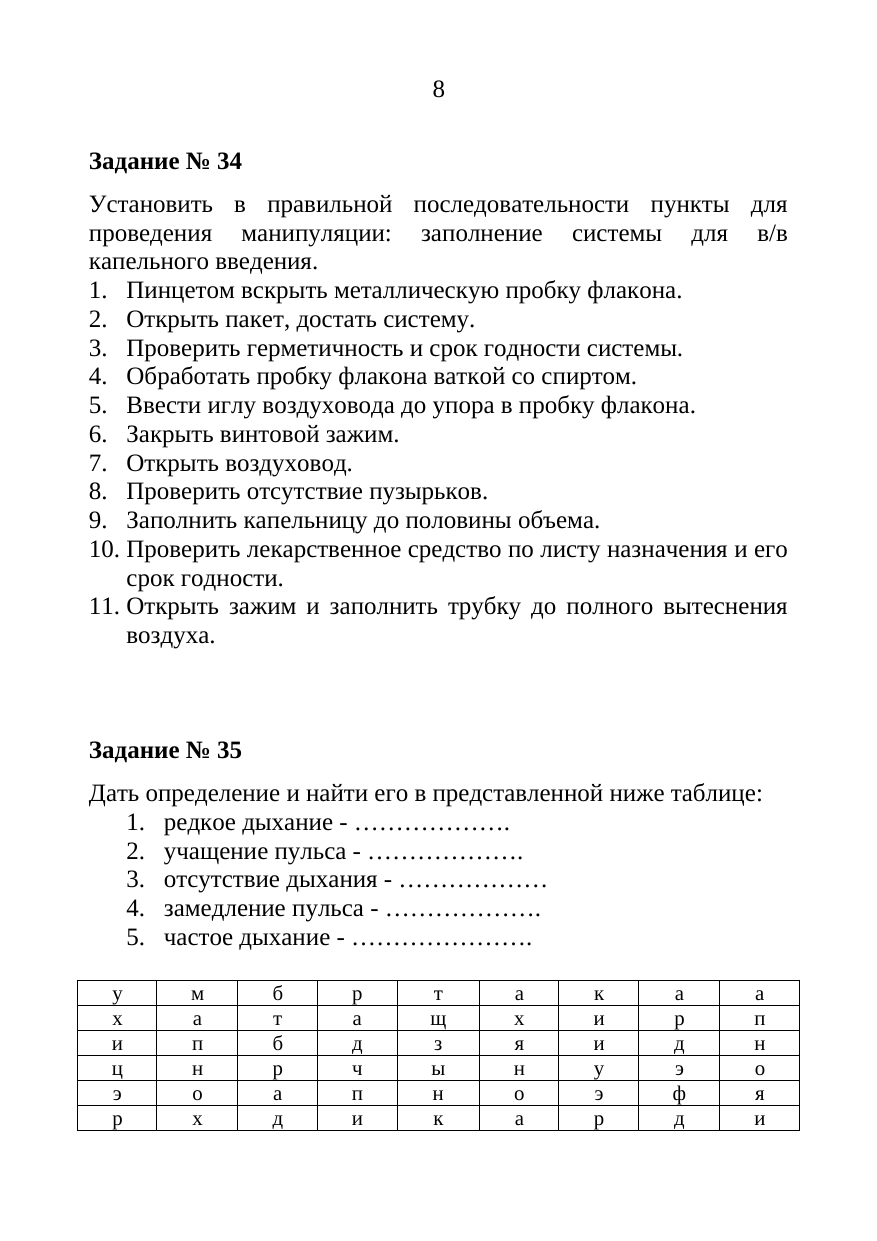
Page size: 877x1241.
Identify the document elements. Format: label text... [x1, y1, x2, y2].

table_header у [78, 981, 156, 1004]
table_cell э [639, 1056, 719, 1080]
table_cell д [318, 1031, 397, 1055]
table_cell ф [639, 1081, 719, 1105]
table_cell и [78, 1031, 156, 1055]
table_cell х [78, 1006, 156, 1030]
table_cell р [639, 1006, 719, 1030]
table_cell х [157, 1106, 237, 1130]
table_cell н [480, 1056, 558, 1080]
table_cell ы [398, 1056, 479, 1080]
table_cell т [238, 1006, 317, 1030]
list Ввести иглу воздуховода до упора в пробку флакона. [89, 390, 788, 419]
text Задание № 34 [89, 146, 788, 174]
table_cell о [720, 1056, 799, 1080]
table_cell щ [398, 1006, 479, 1030]
text Задание № 35 [89, 735, 788, 764]
table_header м [157, 981, 237, 1004]
list Проверить отсутствие пузырьков. [89, 476, 788, 505]
table_cell и [559, 1006, 638, 1030]
table_cell у [559, 1056, 638, 1080]
table_cell д [639, 1031, 719, 1055]
table_cell н [398, 1081, 479, 1105]
table_cell р [78, 1106, 156, 1130]
list Заполнить капельницу до половины объема. [89, 505, 788, 534]
table_cell о [157, 1081, 237, 1105]
table_cell б [238, 1031, 317, 1055]
table_cell а [318, 1006, 397, 1030]
table_cell п [318, 1081, 397, 1105]
table_cell и [559, 1031, 638, 1055]
table_cell э [559, 1081, 638, 1105]
table_header а [480, 981, 558, 1004]
table_cell н [157, 1056, 237, 1080]
list Обработать пробку флакона ваткой со спиртом. [89, 361, 788, 390]
table_cell о [480, 1081, 558, 1105]
table_cell д [238, 1106, 317, 1130]
table_cell д [639, 1106, 719, 1130]
table_header а [720, 981, 799, 1004]
list Закрыть винтовой зажим. [89, 419, 788, 448]
table_header б [238, 981, 317, 1004]
table_header р [318, 981, 397, 1004]
list Открыть зажим и заполнить трубку до полного вытеснения воздуха. [89, 591, 788, 649]
table_cell э [78, 1081, 156, 1105]
table_cell ч [318, 1056, 397, 1080]
table_cell з [398, 1031, 479, 1055]
list Проверить герметичность и срок годности системы. [89, 333, 788, 361]
table_cell х [480, 1006, 558, 1030]
table_header т [398, 981, 479, 1004]
table_cell и [318, 1106, 397, 1130]
table_cell к [398, 1106, 479, 1130]
list частое дыхание - …………………. [126, 922, 788, 951]
table_cell н [720, 1031, 799, 1055]
list Открыть пакет, достать систему. [89, 304, 788, 333]
table_cell п [720, 1006, 799, 1030]
table_header к [559, 981, 638, 1004]
table_cell р [559, 1106, 638, 1130]
list Открыть воздуховод. [89, 448, 788, 476]
table_cell р [238, 1056, 317, 1080]
table_cell я [480, 1031, 558, 1055]
list Проверить лекарственное средство по листу назначения и его срок годности. [89, 534, 788, 591]
list учащение пульса - ………………. [126, 836, 788, 864]
list замедление пульса - ………………. [126, 893, 788, 922]
list Пинцетом вскрыть металлическую пробку флакона. [89, 275, 788, 304]
table_header а [639, 981, 719, 1004]
table_cell а [480, 1106, 558, 1130]
text Установить в правильной последовательности пункты для проведения манипуляции: заполнение системы для в/в капельного введения. [89, 189, 788, 275]
table_cell а [238, 1081, 317, 1105]
text Дать определение и найти его в представленной ниже таблице: [89, 778, 788, 807]
table_cell а [157, 1006, 237, 1030]
table_cell п [157, 1031, 237, 1055]
table_cell и [720, 1106, 799, 1130]
list редкое дыхание - ………………. [126, 807, 788, 836]
table_cell ц [78, 1056, 156, 1080]
table_cell я [720, 1081, 799, 1105]
list отсутствие дыхания - ……………… [126, 864, 788, 893]
